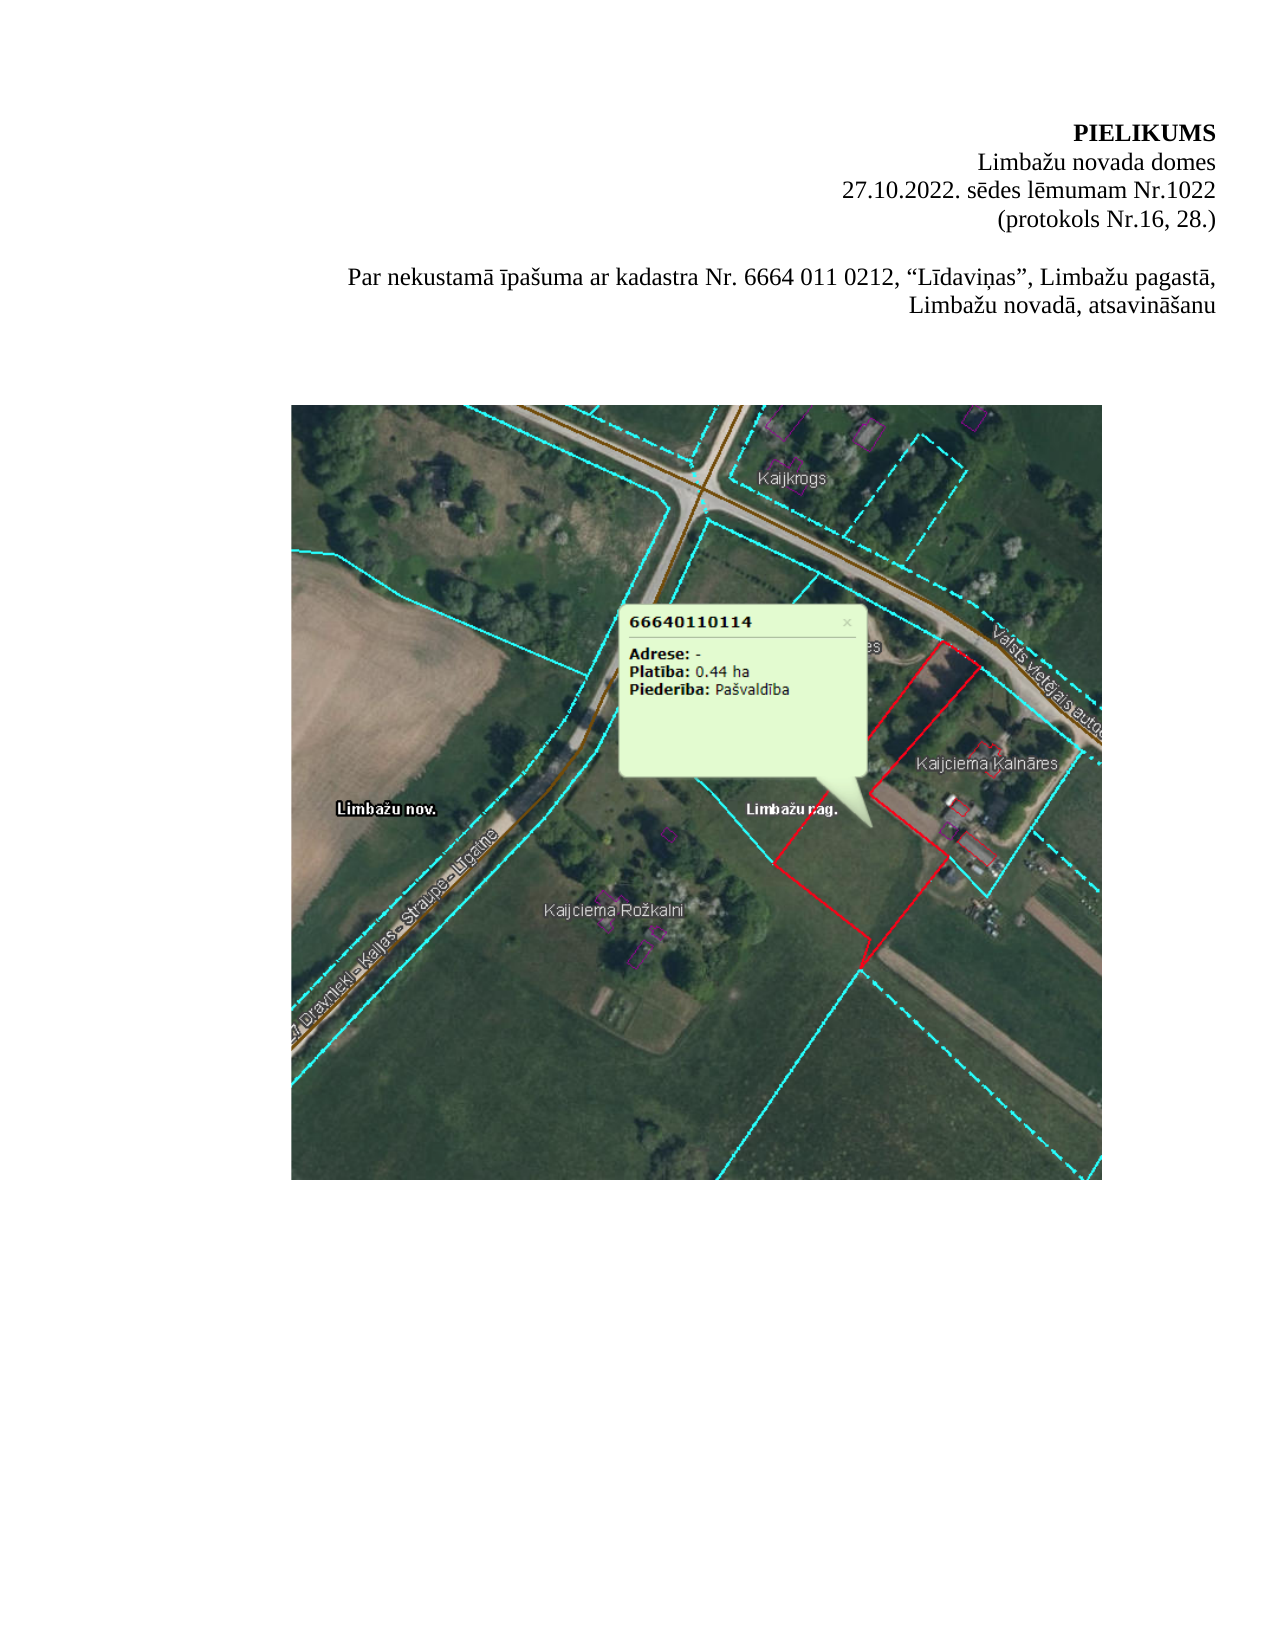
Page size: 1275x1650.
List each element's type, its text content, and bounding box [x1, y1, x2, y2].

text Par nekustamā īpašuma ar kadastra Nr. 6664 011 0212, “Līdaviņas”, Limbažu pagastā, [177, 262, 1216, 291]
text Limbažu novada domes [177, 147, 1216, 176]
text Limbažu novadā, atsavināšanu [177, 291, 1216, 319]
text PIELIKUMS [177, 118, 1216, 147]
text (protokols Nr.16, 28.) [177, 204, 1216, 233]
picture [291, 405, 1102, 1180]
text 27.10.2022. sēdes lēmumam Nr.1022 [177, 176, 1216, 204]
